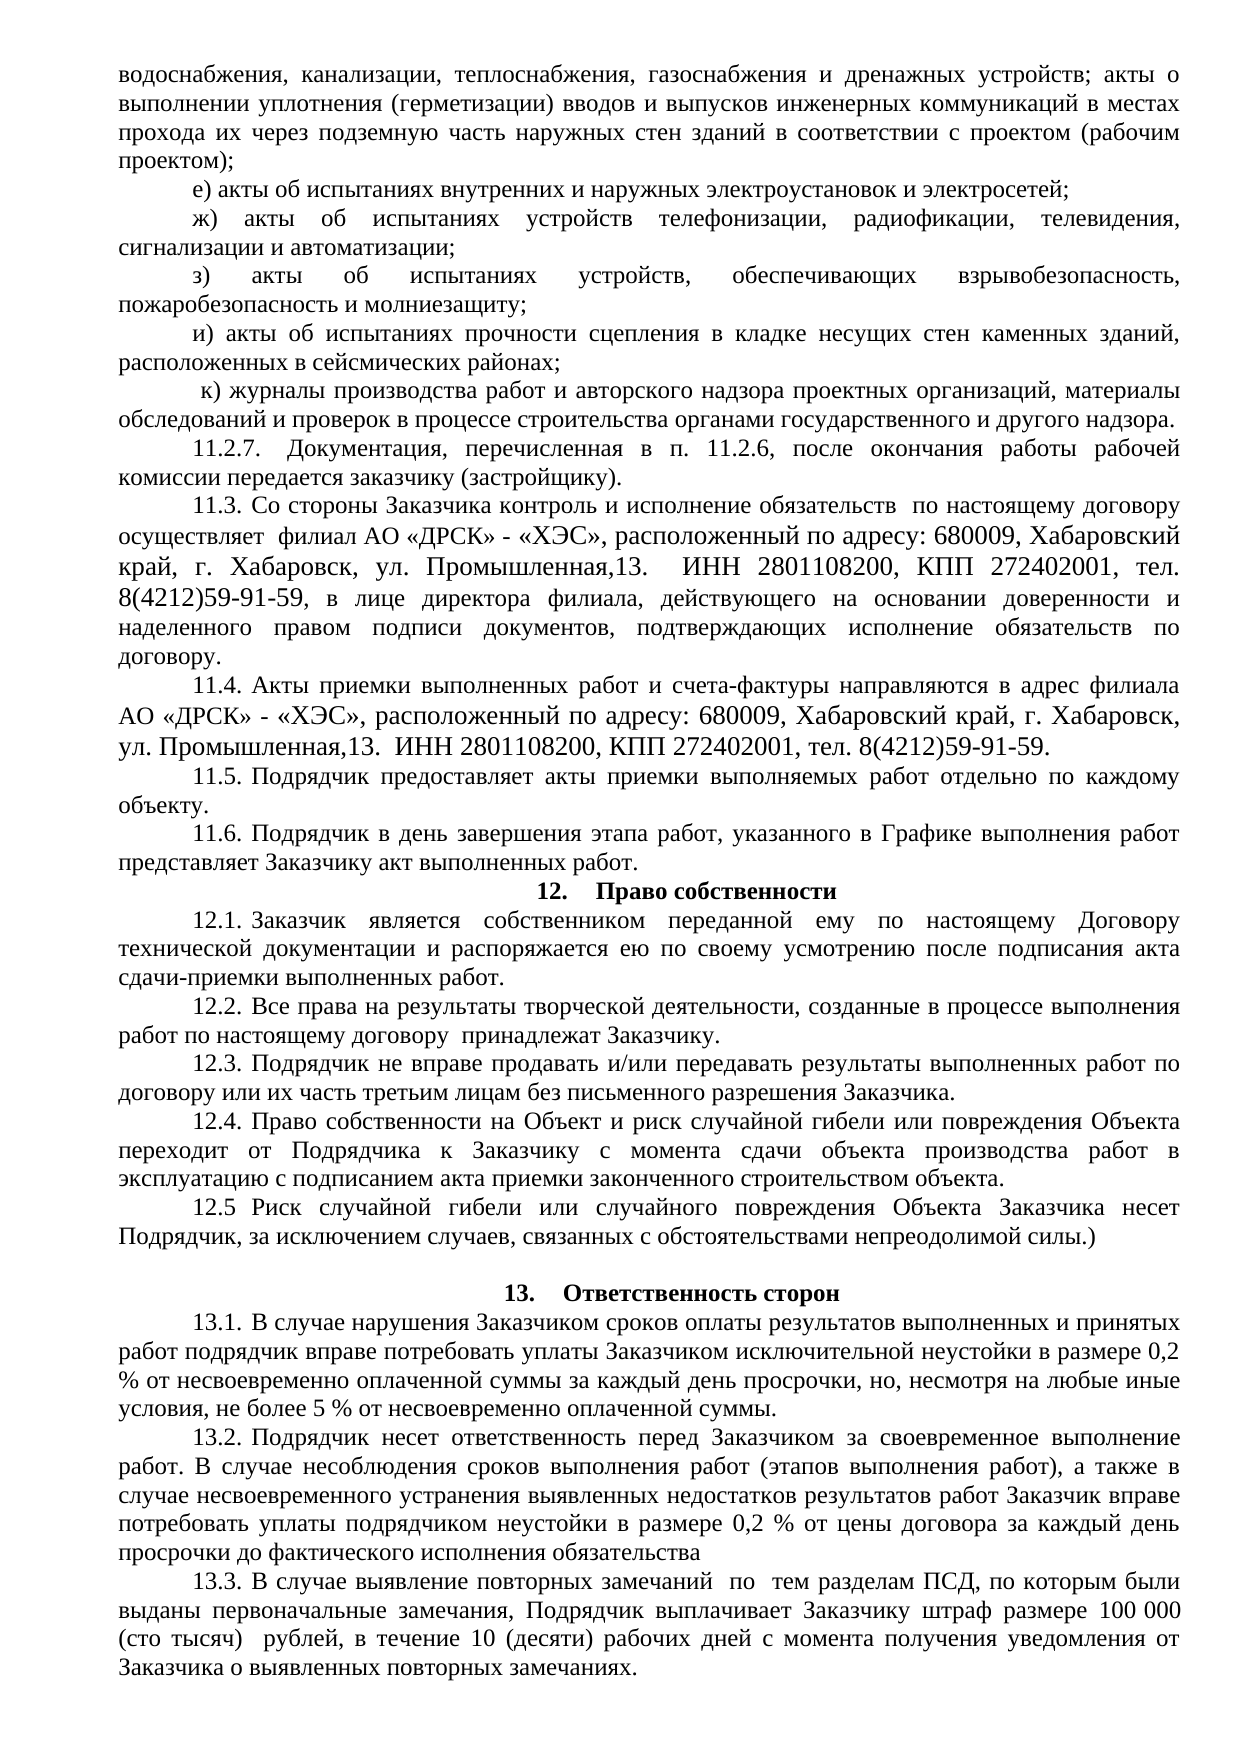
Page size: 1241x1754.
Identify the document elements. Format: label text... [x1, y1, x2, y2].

list Право собственности на Объект и риск случайной гибели или повреждения Объекта переходит от Подрядчика к Заказчику с момента сдачи объекта производства работ в эксплуатацию с подписанием акта приемки законченного строительством объекта. [118, 1106, 1181, 1192]
list Право собственности [118, 876, 1181, 905]
list Подрядчик предоставляет акты приемки выполняемых работ отдельно по каждому объекту. [118, 761, 1181, 818]
list Подрядчик не вправе продавать и/или передавать результаты выполненных работ по договору или их часть третьим лицам без письменного разрешения Заказчика. [118, 1048, 1181, 1106]
list Подрядчик в день завершения этапа работ, указанного в Графике выполнения работ представляет Заказчику акт выполненных работ. [118, 818, 1181, 876]
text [118, 59, 1181, 174]
list Заказчик является собственником переданной ему по настоящему Договору технической документации и распоряжается ею по своему усмотрению после подписания акта сдачи-приемки выполненных работ. [118, 905, 1181, 991]
list Документация, перечисленная в п. 11.2.6, после окончания работы рабочей комиссии передается заказчику (застройщику). [118, 433, 1181, 490]
text к) журналы производства работ и авторского надзора проектных организаций, материалы обследований и проверок в процессе строительства органами государственного и другого надзора. [118, 375, 1181, 433]
list Ответственность сторон [162, 1278, 1181, 1307]
list Акты приемки выполненных работ и счета-фактуры направляются в адрес филиала АО «ДРСК» - «ХЭС», расположенный по адресу: 680009, Хабаровский край, г. Хабаровск, ул. Промышленная,13. ИНН 2801108200, КПП 272402001, тел. 8(4212)59-91-59. [118, 670, 1181, 761]
list В случае выявление повторных замечаний по тем разделам ПСД, по которым были выданы первоначальные замечания, Подрядчик выплачивает Заказчику штраф размере 100 000 (сто тысяч) рублей, в течение 10 (десяти) рабочих дней с момента получения уведомления от Заказчика о выявленных повторных замечаниях. [118, 1566, 1181, 1681]
list Подрядчик несет ответственность перед Заказчиком за своевременное выполнение работ. В случае несоблюдения сроков выполнения работ (этапов выполнения работ), а также в случае несвоевременного устранения выявленных недостатков результатов работ Заказчик вправе потребовать уплаты подрядчиком неустойки в размере 0,2 % от цены договора за каждый день просрочки до фактического исполнения обязательства [118, 1422, 1181, 1566]
list В случае нарушения Заказчиком сроков оплаты результатов выполненных и принятых работ подрядчик вправе потребовать уплаты Заказчиком исключительной неустойки в размере 0,2 % от несвоевременно оплаченной суммы за каждый день просрочки, но, несмотря на любые иные условия, не более 5 % от несвоевременно оплаченной суммы. [118, 1307, 1181, 1422]
text и) акты об испытаниях прочности сцепления в кладке несущих стен каменных зданий, расположенных в сейсмических районах; [118, 318, 1181, 375]
text ж) акты об испытаниях устройств телефонизации, радиофикации, телевидения, сигнализации и автоматизации; [118, 203, 1181, 260]
text з) акты об испытаниях устройств, обеспечивающих взрывобезопасность, пожаробезопасность и молниезащиту; [118, 260, 1181, 318]
list Все права на результаты творческой деятельности, созданные в процессе выполнения работ по настоящему договору принадлежат Заказчику. [118, 991, 1181, 1048]
list Со стороны Заказчика контроль и исполнение обязательств по настоящему договору осуществляет филиал АО «ДРСК» - «ХЭС», расположенный по адресу: 680009, Хабаровский край, г. Хабаровск, ул. Промышленная,13. ИНН 2801108200, КПП 272402001, тел. 8(4212)59-91-59, в лице директора филиала, действующего на основании доверенности и наделенного правом подписи документов, подтверждающих исполнение обязательств по договору. [118, 490, 1181, 670]
text е) акты об испытаниях внутренних и наружных электроустановок и электросетей; [118, 174, 1181, 203]
list Риск случайной гибели или случайного повреждения Объекта Заказчика несет Подрядчик, за исключением случаев, связанных с обстоятельствами непреодолимой силы.) [118, 1192, 1181, 1250]
